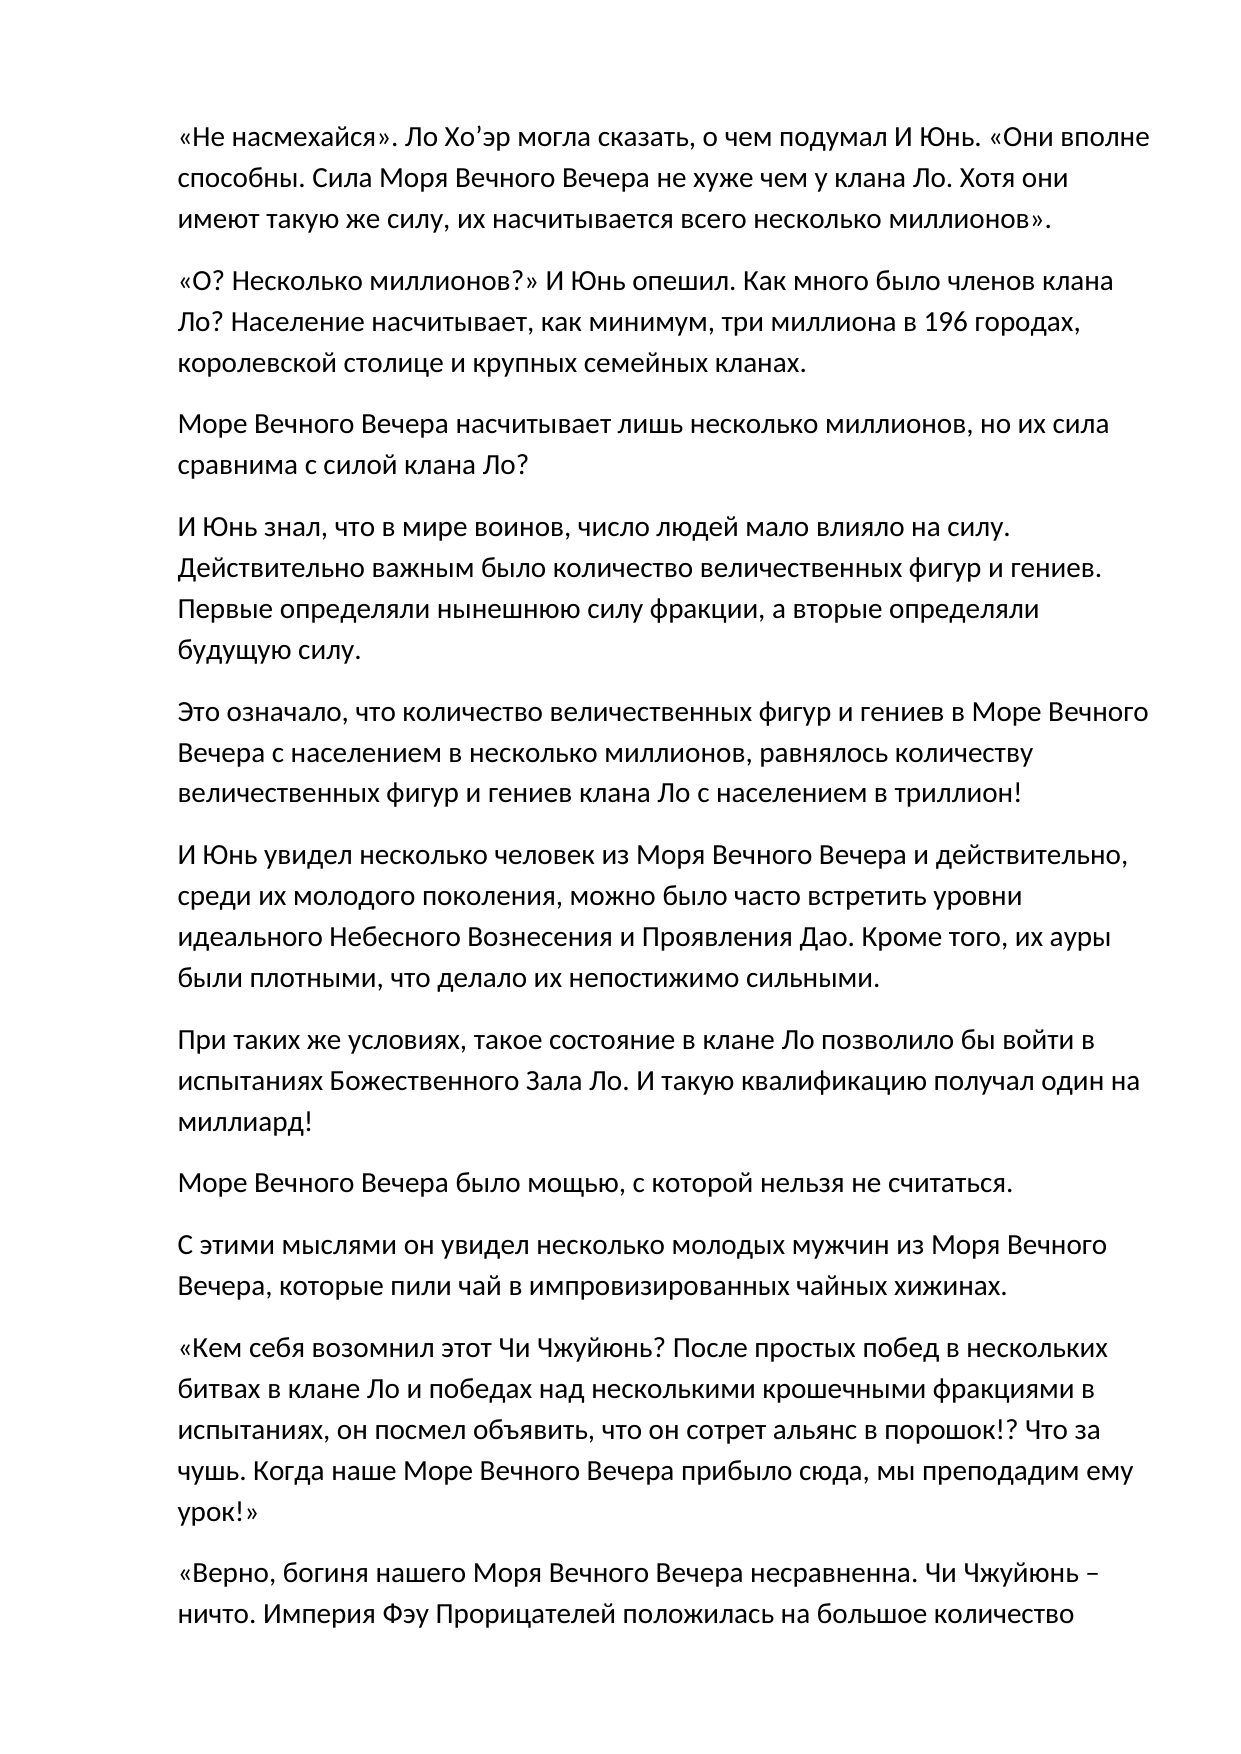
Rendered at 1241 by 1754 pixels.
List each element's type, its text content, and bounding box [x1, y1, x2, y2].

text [177, 1554, 1152, 1631]
text При таких же условиях, такое состояние в клане Ло позволило бы войти в испытаниях Божественного Зала Ло. И такую квалификацию получал один на миллиард! [177, 1021, 1152, 1138]
text И Юнь увидел несколько человек из Моря Вечного Вечера и действительно, среди их молодого поколения, можно было часто встретить уровни идеального Небесного Вознесения и Проявления Дао. Кроме того, их ауры были плотными, что делало их непостижимо сильными. [177, 836, 1152, 995]
text Море Вечного Вечера было мощью, с которой нельзя не считаться. [177, 1164, 1152, 1200]
text Море Вечного Вечера насчитывает лишь несколько миллионов, но их сила сравнима с силой клана Ло? [177, 405, 1152, 482]
text «Кем себя возомнил этот Чи Чжуйюнь? После простых побед в нескольких битвах в клане Ло и победах над несколькими крошечными фракциями в испытаниях, он посмел объявить, что он сотрет альянс в порошок!? Что за чушь. Когда наше Море Вечного Вечера прибыло сюда, мы преподадим ему урок!» [177, 1329, 1152, 1528]
text «Не насмехайся». Ло Хо’эр могла сказать, о чем подумал И Юнь. «Они вполне способны. Сила Моря Вечного Вечера не хуже чем у клана Ло. Хотя они имеют такую же силу, их насчитывается всего несколько миллионов». [177, 118, 1152, 236]
text И Юнь знал, что в мире воинов, число людей мало влияло на силу. Действительно важным было количество величественных фигур и гениев. Первые определяли нынешнюю силу фракции, а вторые определяли будущую силу. [177, 508, 1152, 667]
text С этими мыслями он увидел несколько молодых мужчин из Моря Вечного Вечера, которые пили чай в импровизированных чайных хижинах. [177, 1226, 1152, 1303]
text «О? Несколько миллионов?» И Юнь опешил. Как много было членов клана Ло? Население насчитывает, как минимум, три миллиона в 196 городах, королевской столице и крупных семейных кланах. [177, 262, 1152, 379]
text Это означало, что количество величественных фигур и гениев в Море Вечного Вечера с населением в несколько миллионов, равнялось количеству величественных фигур и гениев клана Ло с населением в триллион! [177, 693, 1152, 810]
